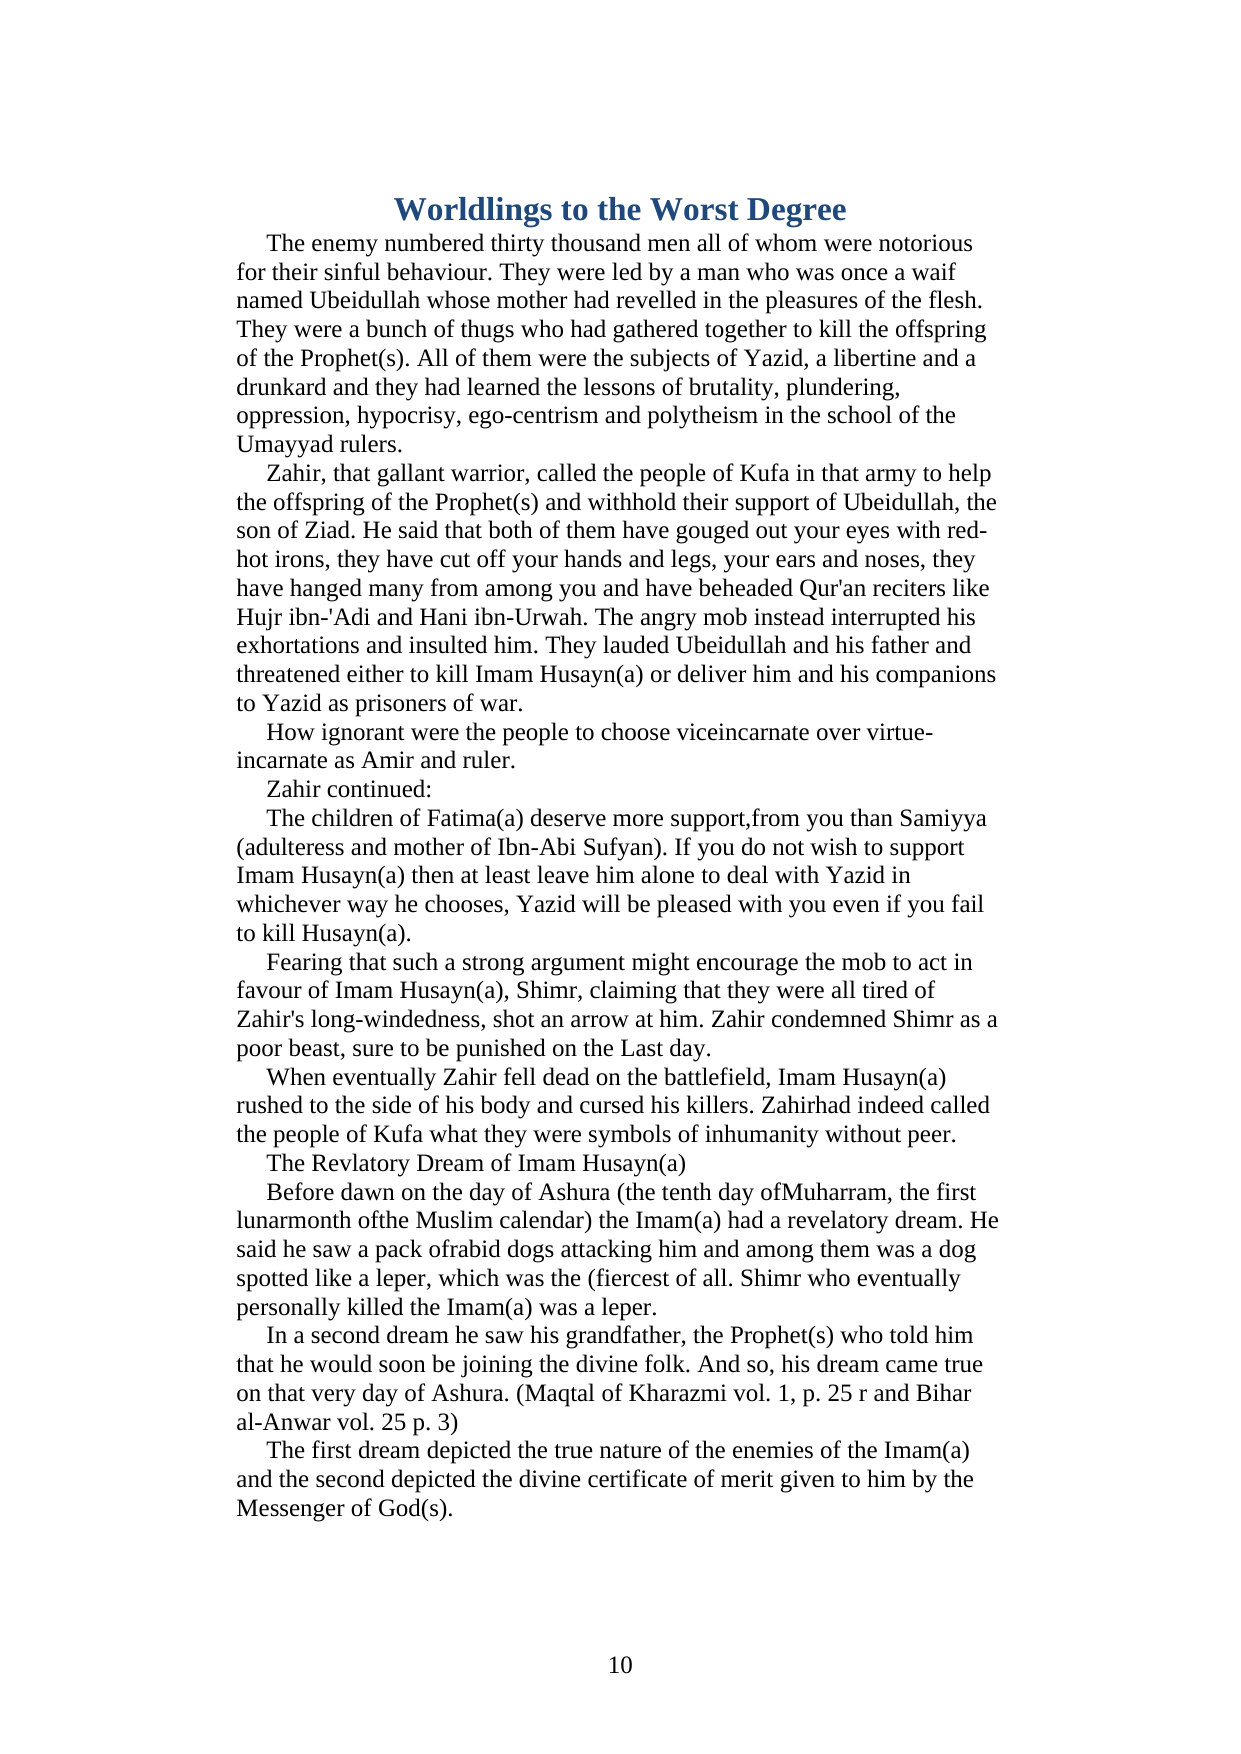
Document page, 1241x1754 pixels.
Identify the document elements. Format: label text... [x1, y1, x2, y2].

text When eventually Zahir fell dead on the battlefield, Imam Husayn(a) rushed to the side of his body and cursed his killers. Zahirhad indeed called the people of Kufa what they were symbols of inhumanity without peer. [236, 1062, 1004, 1148]
text Zahir, that gallant warrior, called the people of Kufa in that army to help the offspring of the Prophet(s) and withhold their support of Ubeidullah, the son of Ziad. He said that both of them have gouged out your eyes with red-hot irons, they have cut off your hands and legs, your ears and noses, they have hanged many from among you and have beheaded Qur'an reciters like Hujr ibn-'Adi and Hani ibn-Urwah. The angry mob instead interrupted his exhortations and insulted him. They lauded Ubeidullah and his father and threatened either to kill Imam Husayn(a) or deliver him and his companions to Yazid as prisoners of war. [236, 458, 1004, 717]
text The Revlatory Dream of Imam Husayn(a) [236, 1148, 1004, 1177]
text The first dream depicted the true nature of the enemies of the Imam(a) and the second depicted the divine certificate of merit given to him by the Messenger of God(s). [236, 1436, 1004, 1522]
text Before dawn on the day of Ashura (the tenth day ofMuharram, the first lunarmonth ofthe Muslim calendar) the Imam(a) had a revelatory dream. He said he saw a pack ofrabid dogs attacking him and among them was a dog spotted like a leper, which was the (fiercest of all. Shimr who eventually personally killed the Imam(a) was a leper. [236, 1177, 1004, 1321]
text The enemy numbered thirty thousand men all of whom were notorious for their sinful behaviour. They were led by a man who was once a waif named Ubeidullah whose mother had revelled in the pleasures of the flesh. They were a bunch of thugs who had gathered together to kill the offspring of the Prophet(s). All of them were the subjects of Yazid, a libertine and a drunkard and they had learned the lessons of brutality, plundering, oppression, hypocrisy, ego-centrism and polytheism in the school of the Umayyad rulers. [236, 228, 1004, 458]
subtitle Worldlings to the Worst Degree [236, 190, 1004, 228]
text In a second dream he saw his grandfather, the Prophet(s) who told him that he would soon be joining the divine folk. And so, his dream came true on that very day of Ashura. (Maqtal of Kharazmi vol. 1, p. 25 r and Bihar al-Anwar vol. 25 p. 3) [236, 1321, 1004, 1436]
text Zahir continued: [236, 774, 1004, 803]
text Fearing that such a strong argument might encourage the mob to act in favour of Imam Husayn(a), Shimr, claiming that they were all tired of Zahir's long-windedness, shot an arrow at him. Zahir condemned Shimr as a poor beast, sure to be punished on the Last day. [236, 947, 1004, 1062]
text The children of Fatima(a) deserve more support,from you than Samiyya (adulteress and mother of Ibn-Abi Sufyan). If you do not wish to support Imam Husayn(a) then at least leave him alone to deal with Yazid in whichever way he chooses, Yazid will be pleased with you even if you fail to kill Husayn(a). [236, 803, 1004, 947]
text How ignorant were the people to choose viceincarnate over virtue-incarnate as Amir and ruler. [236, 717, 1004, 774]
